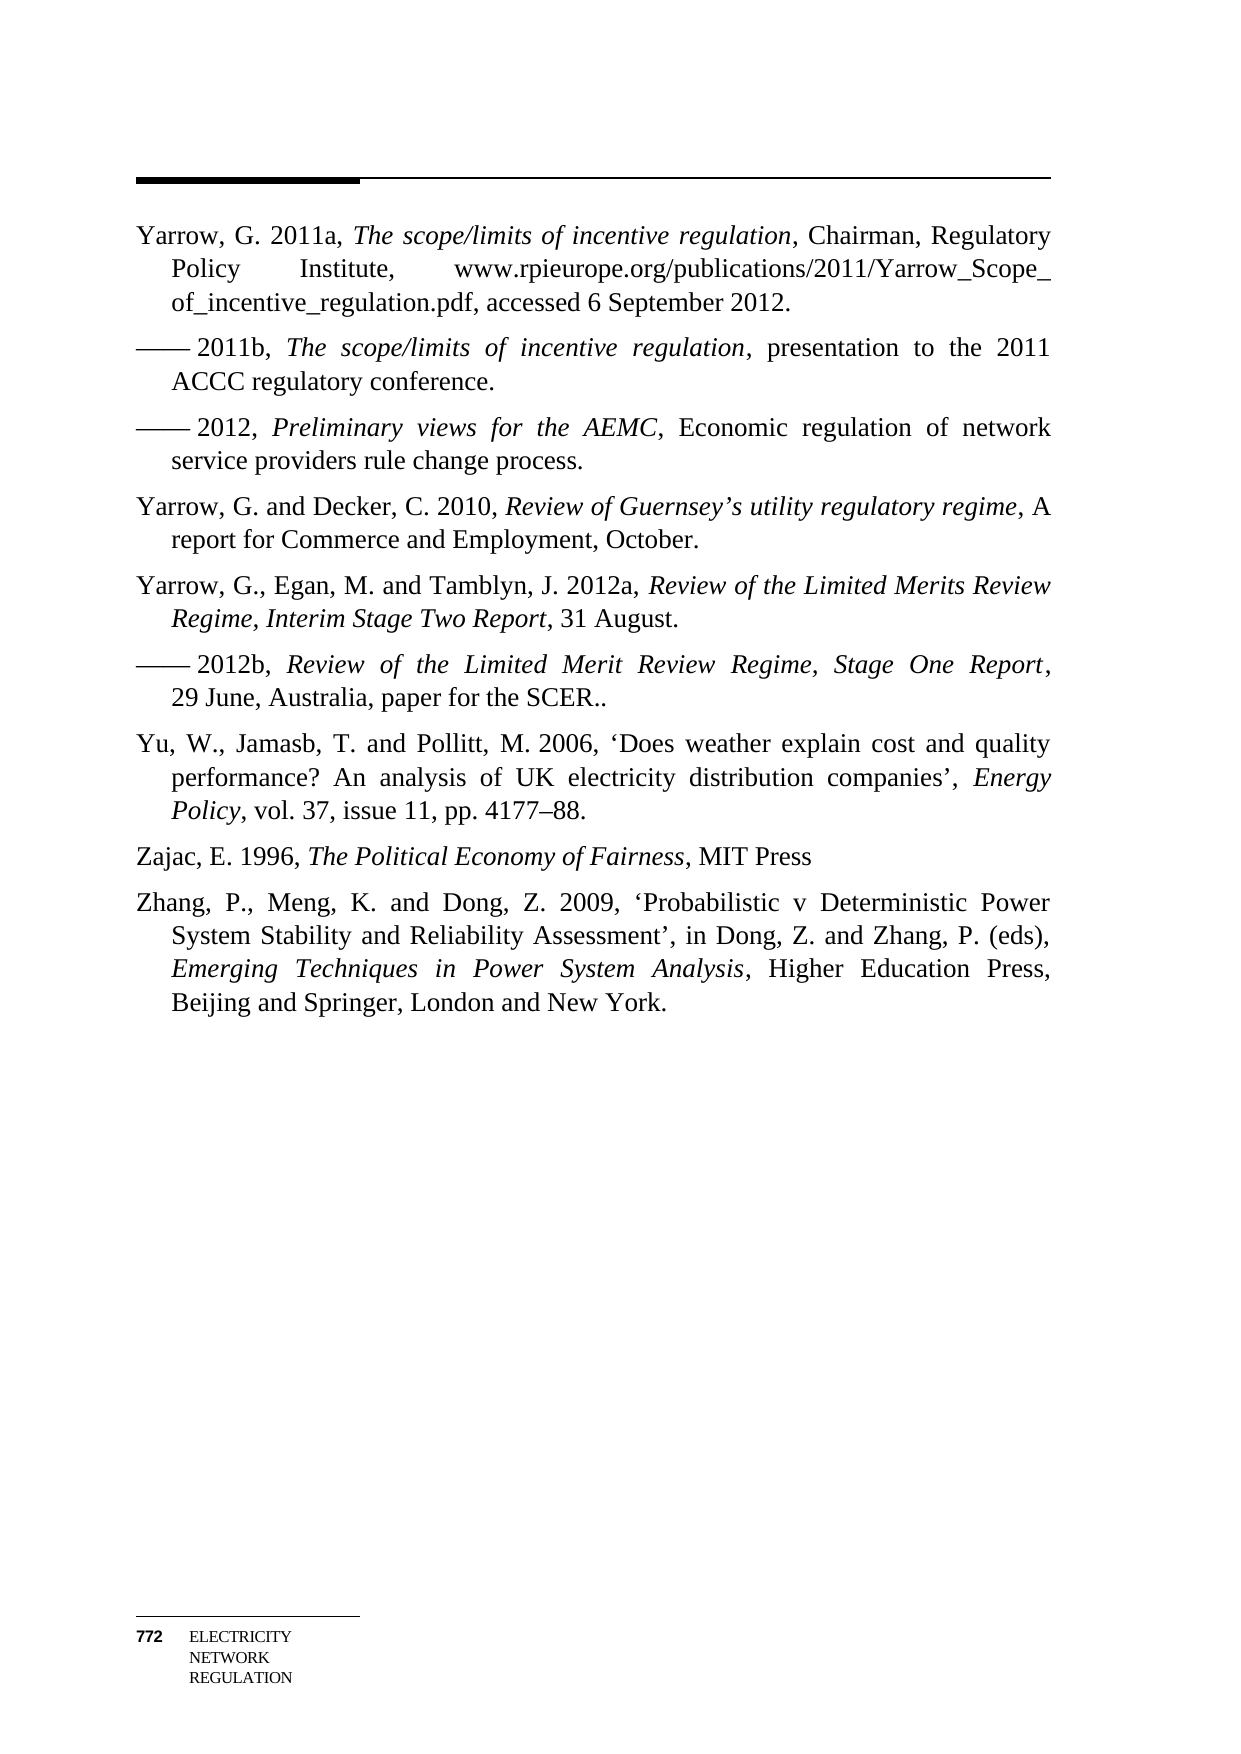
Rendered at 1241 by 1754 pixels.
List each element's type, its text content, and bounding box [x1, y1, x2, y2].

text —— 2012b, Review of the Limited Merit Review Regime, Stage One Report, 29 June, Australia, paper for the SCER.. [136, 646, 1051, 713]
text Yarrow, G. 2011a, The scope/limits of incentive regulation, Chairman, Regulatory Policy Institute, www.rpieurope.org/publications/2011/Yarrow_Scope_ of_incentive_regulation.pdf, accessed 6 September 2012. [136, 217, 1051, 317]
text —— 2012, Preliminary views for the AEMC, Economic regulation of network service providers rule change process. [136, 408, 1051, 475]
text Zajac, E. 1996, The Political Economy of Fairness, MIT Press [136, 838, 1051, 871]
text —— 2011b, The scope/limits of incentive regulation, presentation to the 2011 ACCC regulatory conference. [136, 329, 1051, 396]
text Yarrow, G., Egan, M. and Tamblyn, J. 2012a, Review of the Limited Merits Review Regime, Interim Stage Two Report, 31 August. [136, 567, 1051, 633]
text Yarrow, G. and Decker, C. 2010, Review of Guernsey’s utility regulatory regime, A report for Commerce and Employment, October. [136, 488, 1051, 554]
text Zhang, P., Meng, K. and Dong, Z. 2009, ‘Probabilistic v Deterministic Power System Stability and Reliability Assessment’, in Dong, Z. and Zhang, P. (eds), Emerging Techniques in Power System Analysis, Higher Education Press, Beijing and Springer, London and New York. [136, 883, 1051, 1017]
text Yu, W., Jamasb, T. and Pollitt, M. 2006, ‘Does weather explain cost and quality performance? An analysis of UK electricity distribution companies’, Energy Policy, vol. 37, issue 11, pp. 4177–88. [136, 725, 1051, 825]
